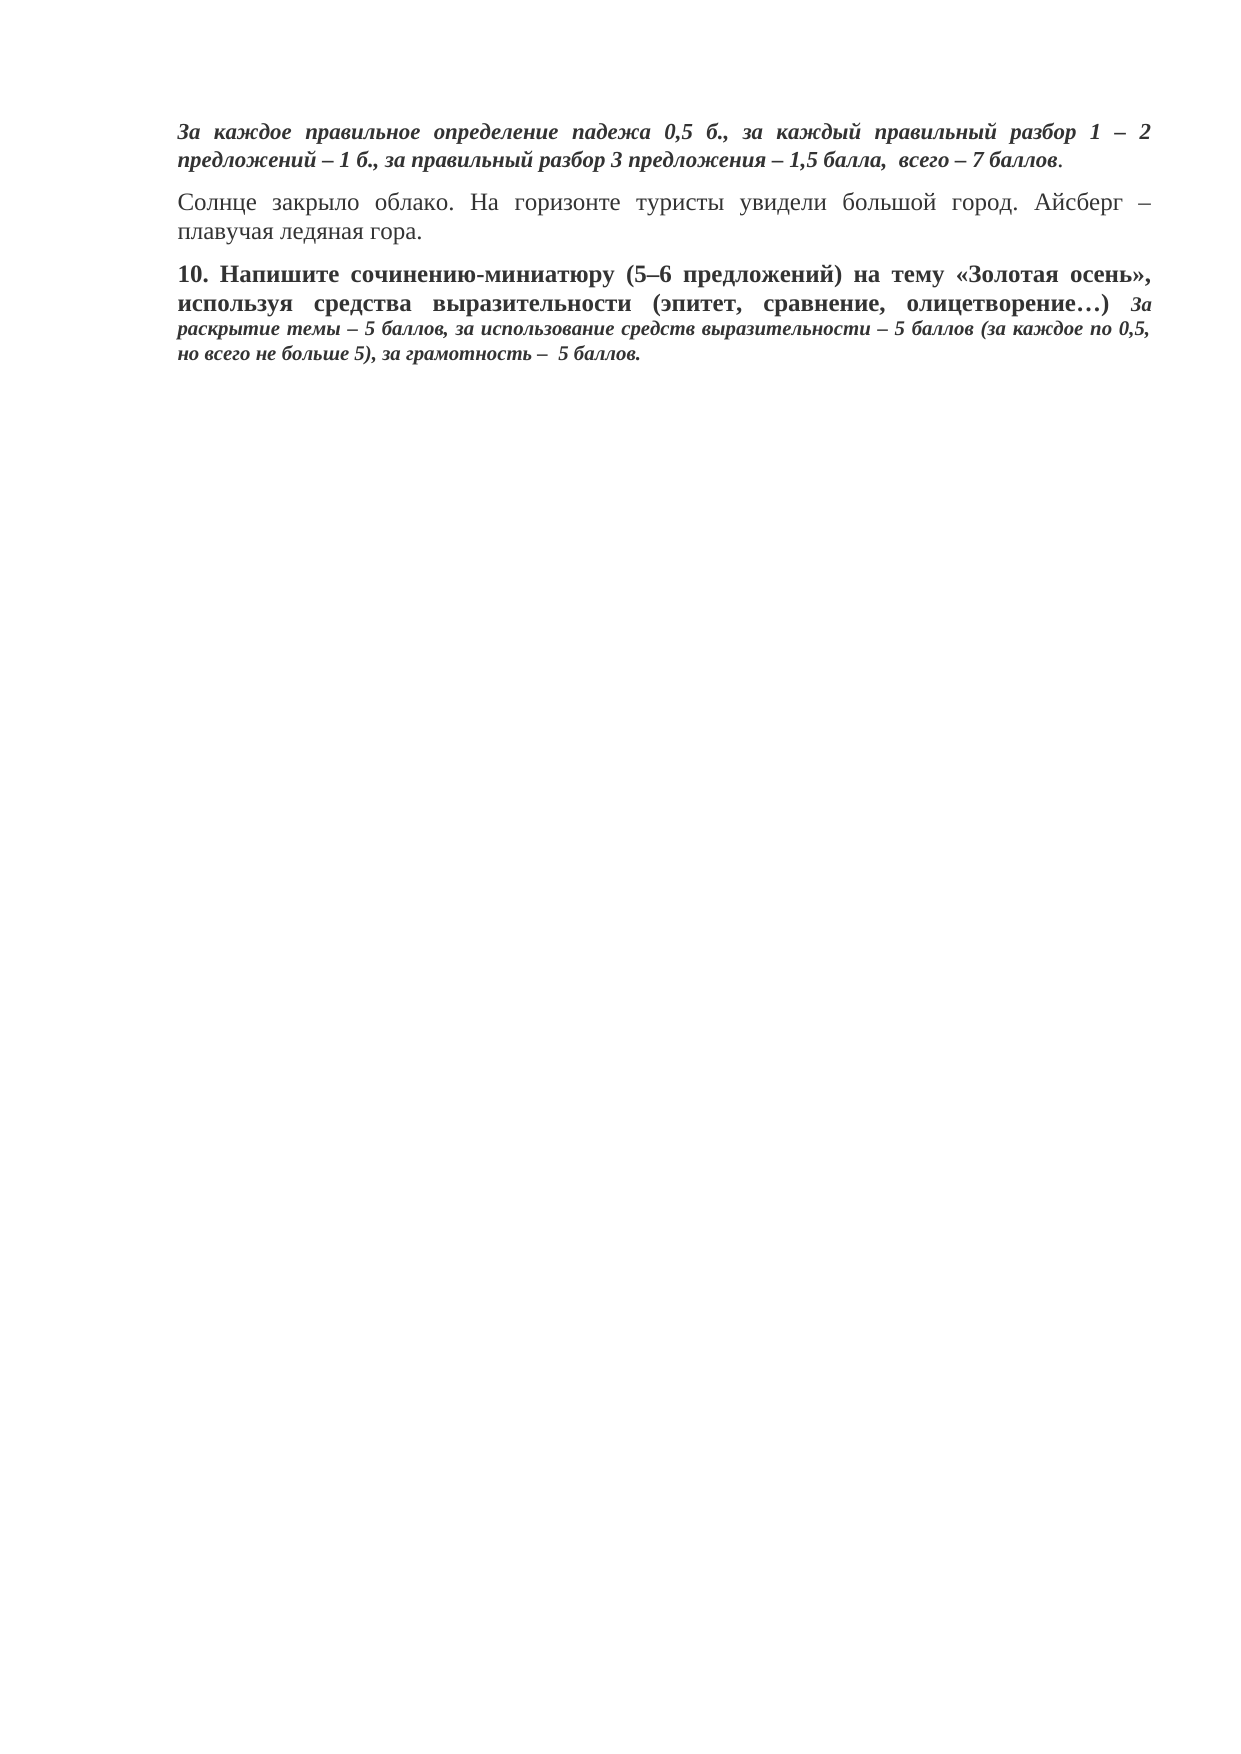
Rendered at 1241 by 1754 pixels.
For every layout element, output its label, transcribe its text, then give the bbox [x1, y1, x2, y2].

text 10. Напишите сочинению-миниатюру (5–6 предложений) на тему «Золотая осень», используя средства выразительности (эпитет, сравнение, олицетворение…) За раскрытие темы – 5 баллов, за использование средств выразительности – 5 баллов (за каждое по 0,5, но всего не больше 5), за грамотность – 5 баллов. [177, 259, 1152, 364]
text Солнце закрыло облако. На горизонте туристы увидели большой город. Айсберг – плавучая ледяная гора. [177, 187, 1152, 245]
text За каждое правильное определение падежа 0,5 б., за каждый правильный разбор 1 – 2 предложений – 1 б., за правильный разбор 3 предложения – 1,5 балла, всего – 7 баллов. [177, 118, 1152, 173]
